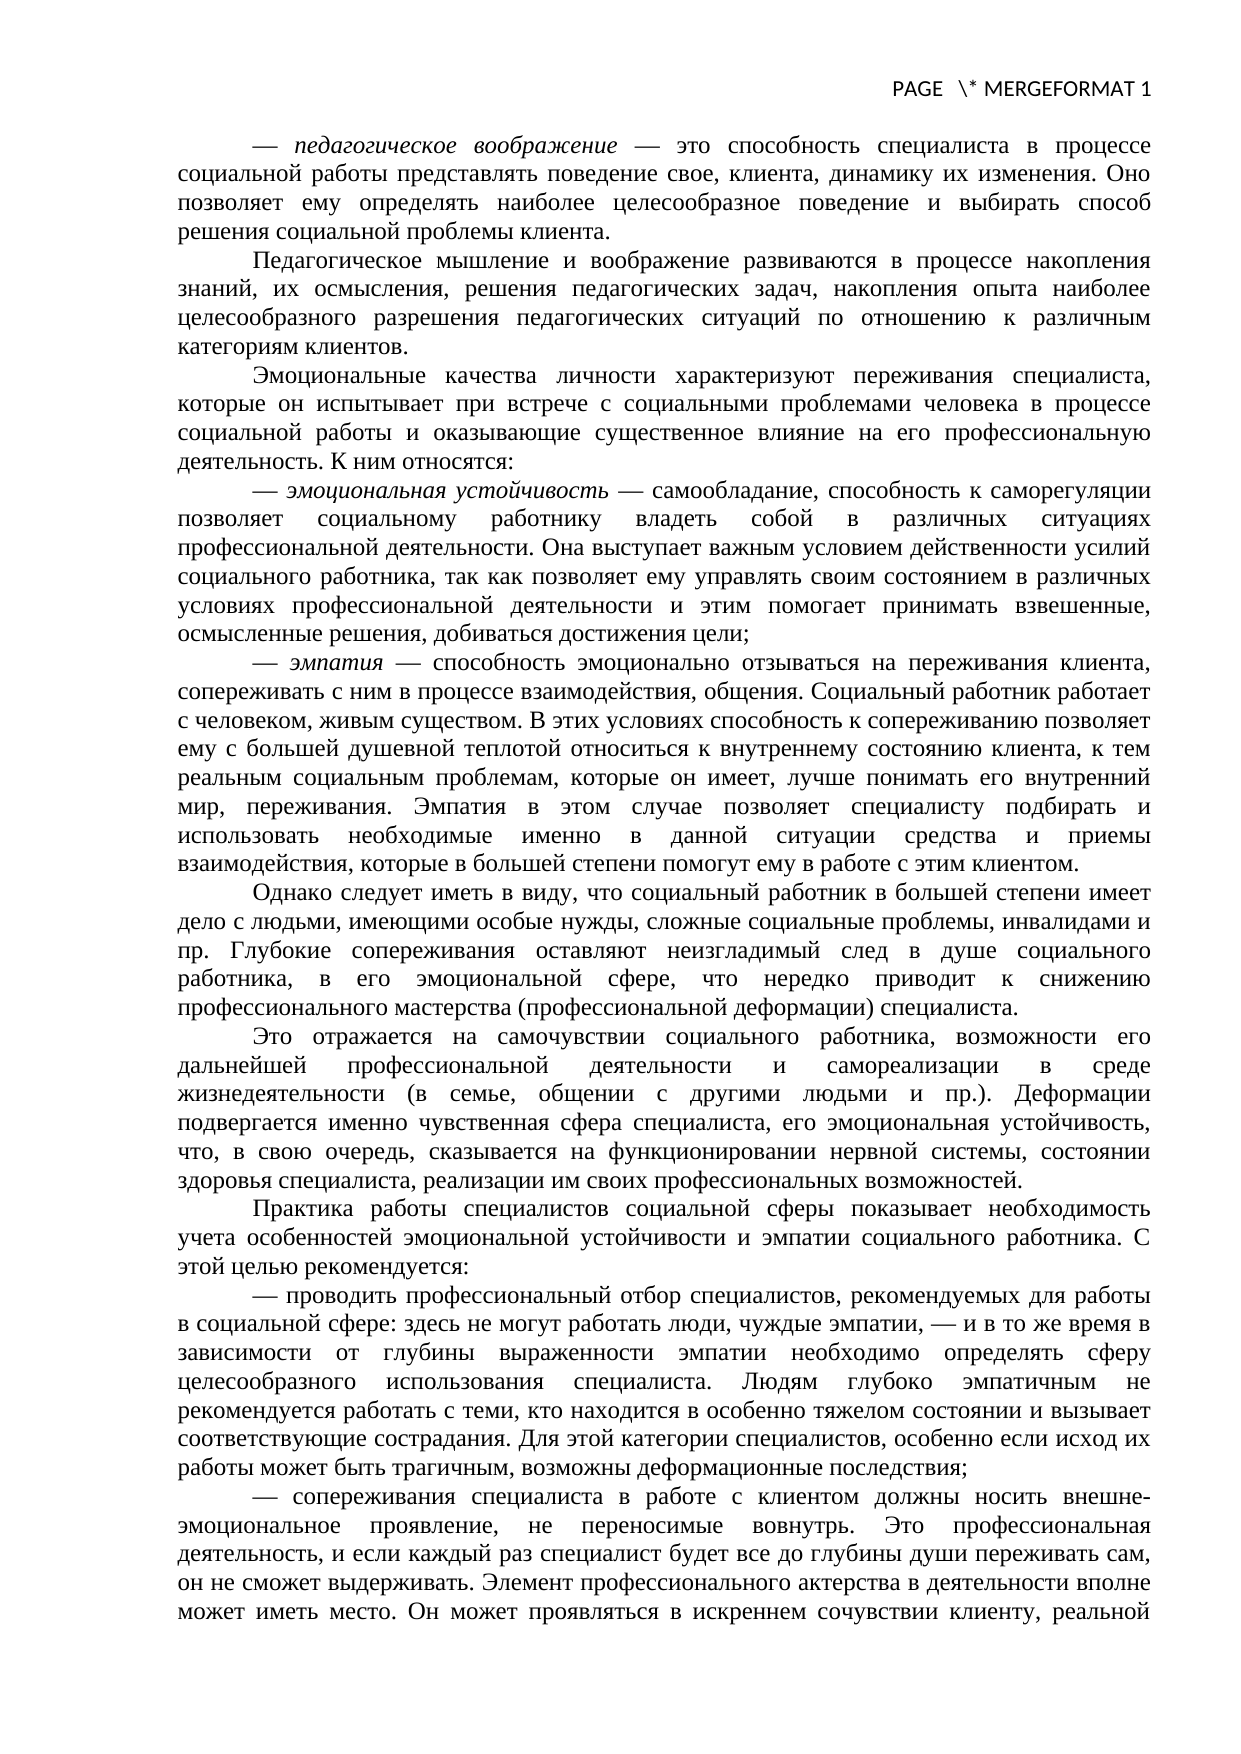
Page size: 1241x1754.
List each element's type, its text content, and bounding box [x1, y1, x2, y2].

text Однако следует иметь в виду, что социальный работник в большей степени имеет дело с людьми, имеющими особые нужды, сложные социальные проблемы, инвалидами и пр. Глубокие сопереживания оставляют неизгладимый след в душе социального работника, в его эмоциональной сфере, что нередко приводит к снижению профессионального мастерства (профессиональной деформации) специалиста. [177, 877, 1152, 1021]
text — эмоциональная устойчивость — самообладание, способность к саморегуляции позволяет социальному работнику владеть собой в различных ситуациях профессиональной деятельности. Она выступает важным условием действенности усилий социального работника, так как позволяет ему управлять своим состоянием в различных условиях профессиональной деятельности и этим помогает принимать взвешенные, осмысленные решения, добиваться достижения цели; [177, 475, 1152, 647]
text Это отражается на самочувствии социального работника, возможности его дальнейшей профессиональной деятельности и самореализации в среде жизнедеятельности (в семье, общении с другими людьми и пр.). Деформации подвергается именно чувственная сфера специалиста, его эмоциональная устойчивость, что, в свою очередь, сказывается на функционировании нервной системы, состоянии здоровья специалиста, реализации им своих профессиональных возможностей. [177, 1021, 1152, 1193]
text — педагогическое воображение — это способность специалиста в процессе социальной работы представлять поведение свое, клиента, динамику их изменения. Оно позволяет ему определять наиболее целесообразное поведение и выбирать способ решения социальной проблемы клиента. [177, 130, 1152, 245]
text — проводить профессиональный отбор специалистов, рекомендуемых для работы в социальной сфере: здесь не могут работать люди, чуждые эмпатии, — и в то же время в зависимости от глубины выраженности эмпатии необходимо определять сферу целесообразного использования специалиста. Людям глубоко эмпатичным не рекомендуется работать с теми, кто находится в особенно тяжелом состоянии и вызывает соответствующие сострадания. Для этой категории специалистов, особенно если исход их работы может быть трагичным, возможны деформационные последствия; [177, 1280, 1152, 1481]
text Практика работы специалистов социальной сферы показывает необходимость учета особенностей эмоциональной устойчивости и эмпатии социального работника. С этой целью рекомендуется: [177, 1193, 1152, 1280]
text — эмпатия — способность эмоционально отзываться на переживания клиента, сопереживать с ним в процессе взаимодействия, общения. Социальный работник работает с человеком, живым существом. В этих условиях способность к сопереживанию позволяет ему с большей душевной теплотой относиться к внутреннему состоянию клиента, к тем реальным социальным проблемам, которые он имеет, лучше понимать его внутренний мир, переживания. Эмпатия в этом случае позволяет специалисту подбирать и использовать необходимые именно в данной ситуации средства и приемы взаимодействия, которые в большей степени помогут ему в работе с этим клиентом. [177, 647, 1152, 877]
text Педагогическое мышление и воображение развиваются в процессе накопления знаний, их осмысления, решения педагогических задач, накопления опыта наиболее целесообразного разрешения педагогических ситуаций по отношению к различным категориям клиентов. [177, 245, 1152, 360]
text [177, 1481, 1152, 1625]
text Эмоциональные качества личности характеризуют переживания специалиста, которые он испытывает при встрече с социальными проблемами человека в процессе социальной работы и оказывающие существенное влияние на его профессиональную деятельность. К ним относятся: [177, 360, 1152, 475]
